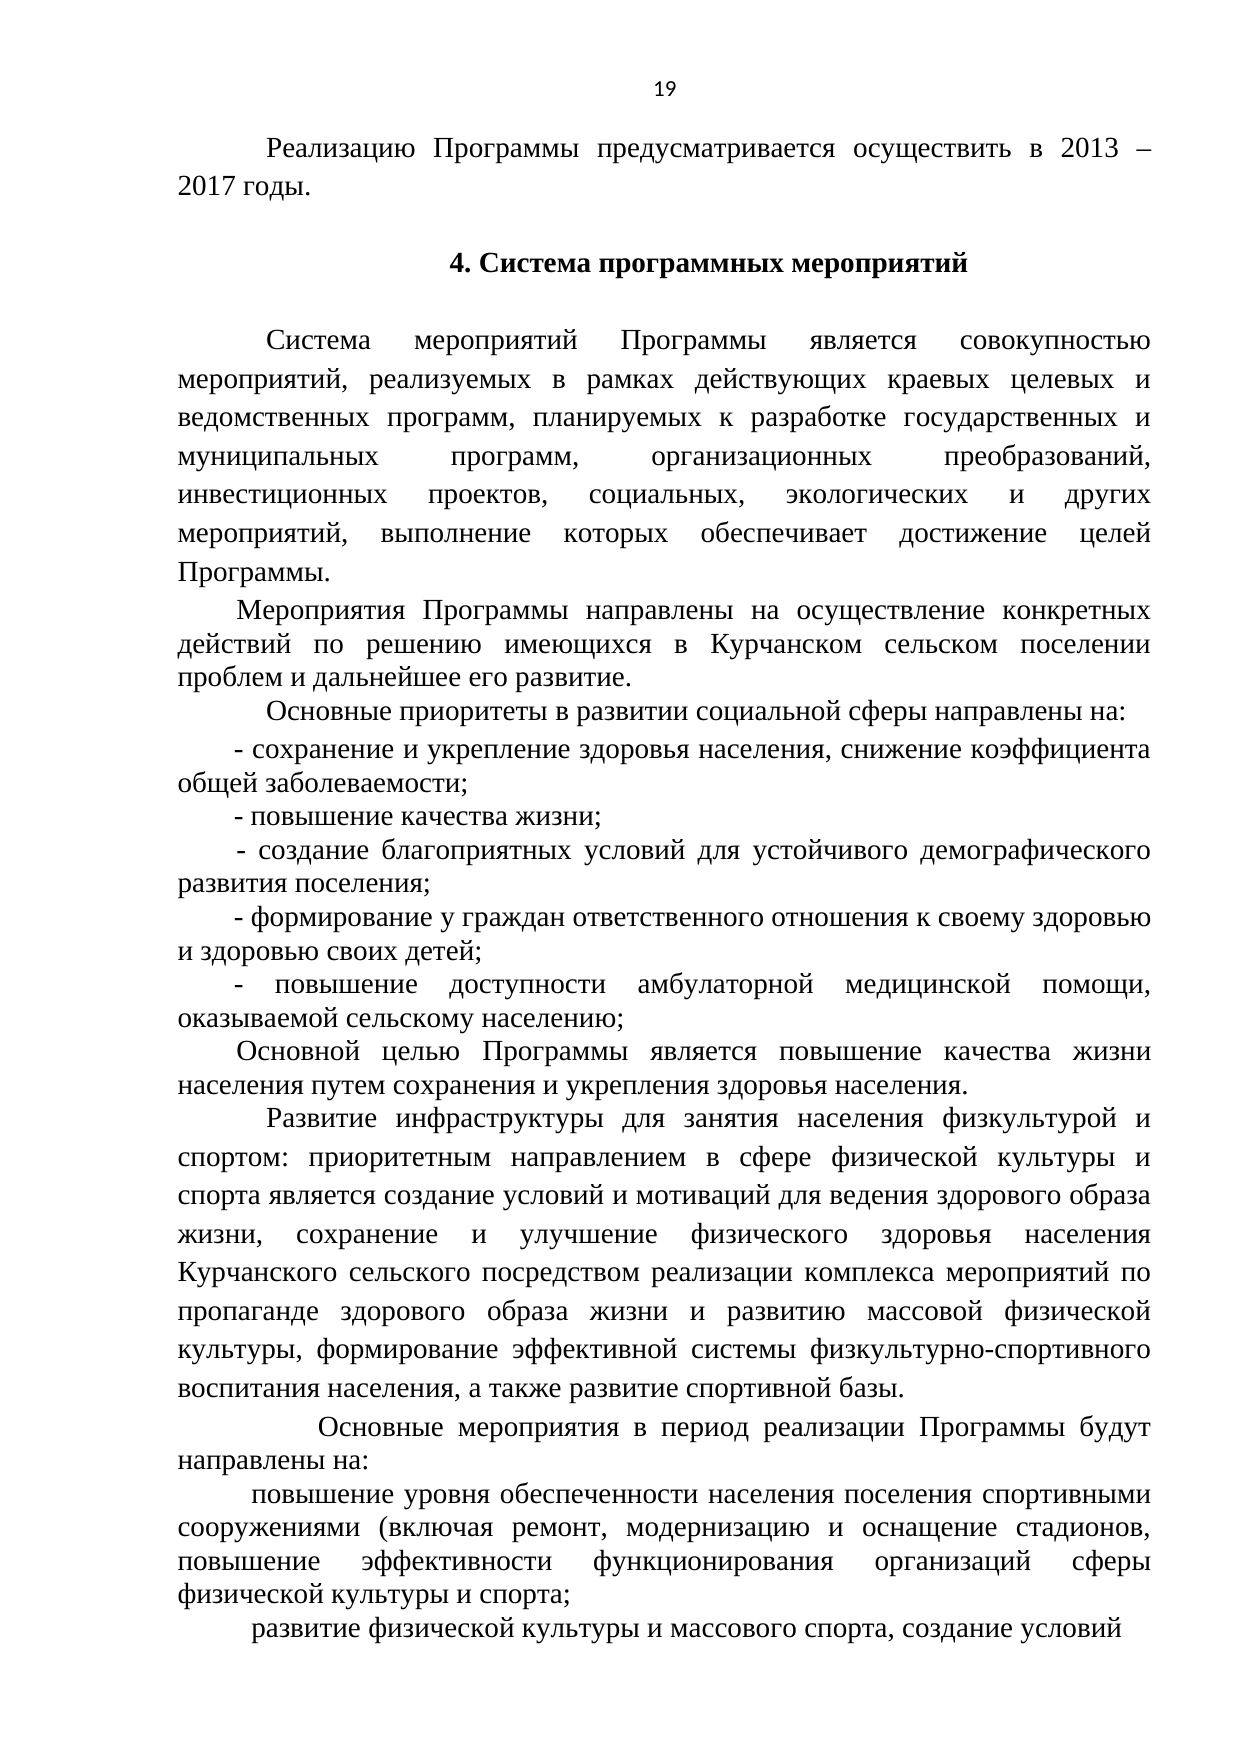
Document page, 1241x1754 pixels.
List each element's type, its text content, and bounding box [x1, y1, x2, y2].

text - создание благоприятных условий для устойчивого демографического развития поселения; [177, 832, 1152, 899]
text Основной целью Программы является повышение качества жизни населения путем сохранения и укрепления здоровья населения. [177, 1033, 1152, 1100]
text повышение уровня обеспеченности населения поселения спортивными сооружениями (включая ремонт, модернизацию и оснащение стадионов, повышение эффективности функционирования организаций сферы физической культуры и спорта; [177, 1476, 1152, 1610]
text Мероприятия Программы направлены на осуществление конкретных действий по решению имеющихся в Курчанском сельском поселении проблем и дальнейшее его развитие. [177, 592, 1152, 693]
text Основные мероприятия в период реализации Программы будут направлены на: [177, 1409, 1152, 1476]
text Система мероприятий Программы является совокупностью мероприятий, реализуемых в рамках действующих краевых целевых и ведомственных программ, планируемых к разработке государственных и муниципальных программ, организационных преобразований, инвестиционных проектов, социальных, экологических и других мероприятий, выполнение которых обеспечивает достижение целей Программы. [177, 322, 1152, 587]
text Основные приоритеты в развитии социальной сферы направлены на: [177, 693, 1152, 726]
text - повышение доступности амбулаторной медицинской помощи, оказываемой сельскому населению; [177, 966, 1152, 1033]
text 4. Система программных мероприятий [177, 245, 1152, 279]
text развитие физической культуры и массового спорта, создание условий [177, 1610, 1152, 1643]
text - формирование у граждан ответственного отношения к своему здоровью и здоровью своих детей; [177, 899, 1152, 966]
text - повышение качества жизни; [233, 798, 1152, 832]
text Реализацию Программы предусматривается осуществить в 2013 – 2017 годы. [177, 130, 1152, 202]
text Развитие инфраструктуры для занятия населения физкультурой и спортом: приоритетным направлением в сфере физической культуры и спорта является создание условий и мотиваций для ведения здорового образа жизни, сохранение и улучшение физического здоровья населения Курчанского сельского посредством реализации комплекса мероприятий по пропаганде здорового образа жизни и развитию массовой физической культуры, формирование эффективной системы физкультурно-спортивного воспитания населения, а также развитие спортивной базы. [177, 1100, 1152, 1404]
text - сохранение и укрепление здоровья населения, снижение коэффициента общей заболеваемости; [177, 731, 1152, 798]
